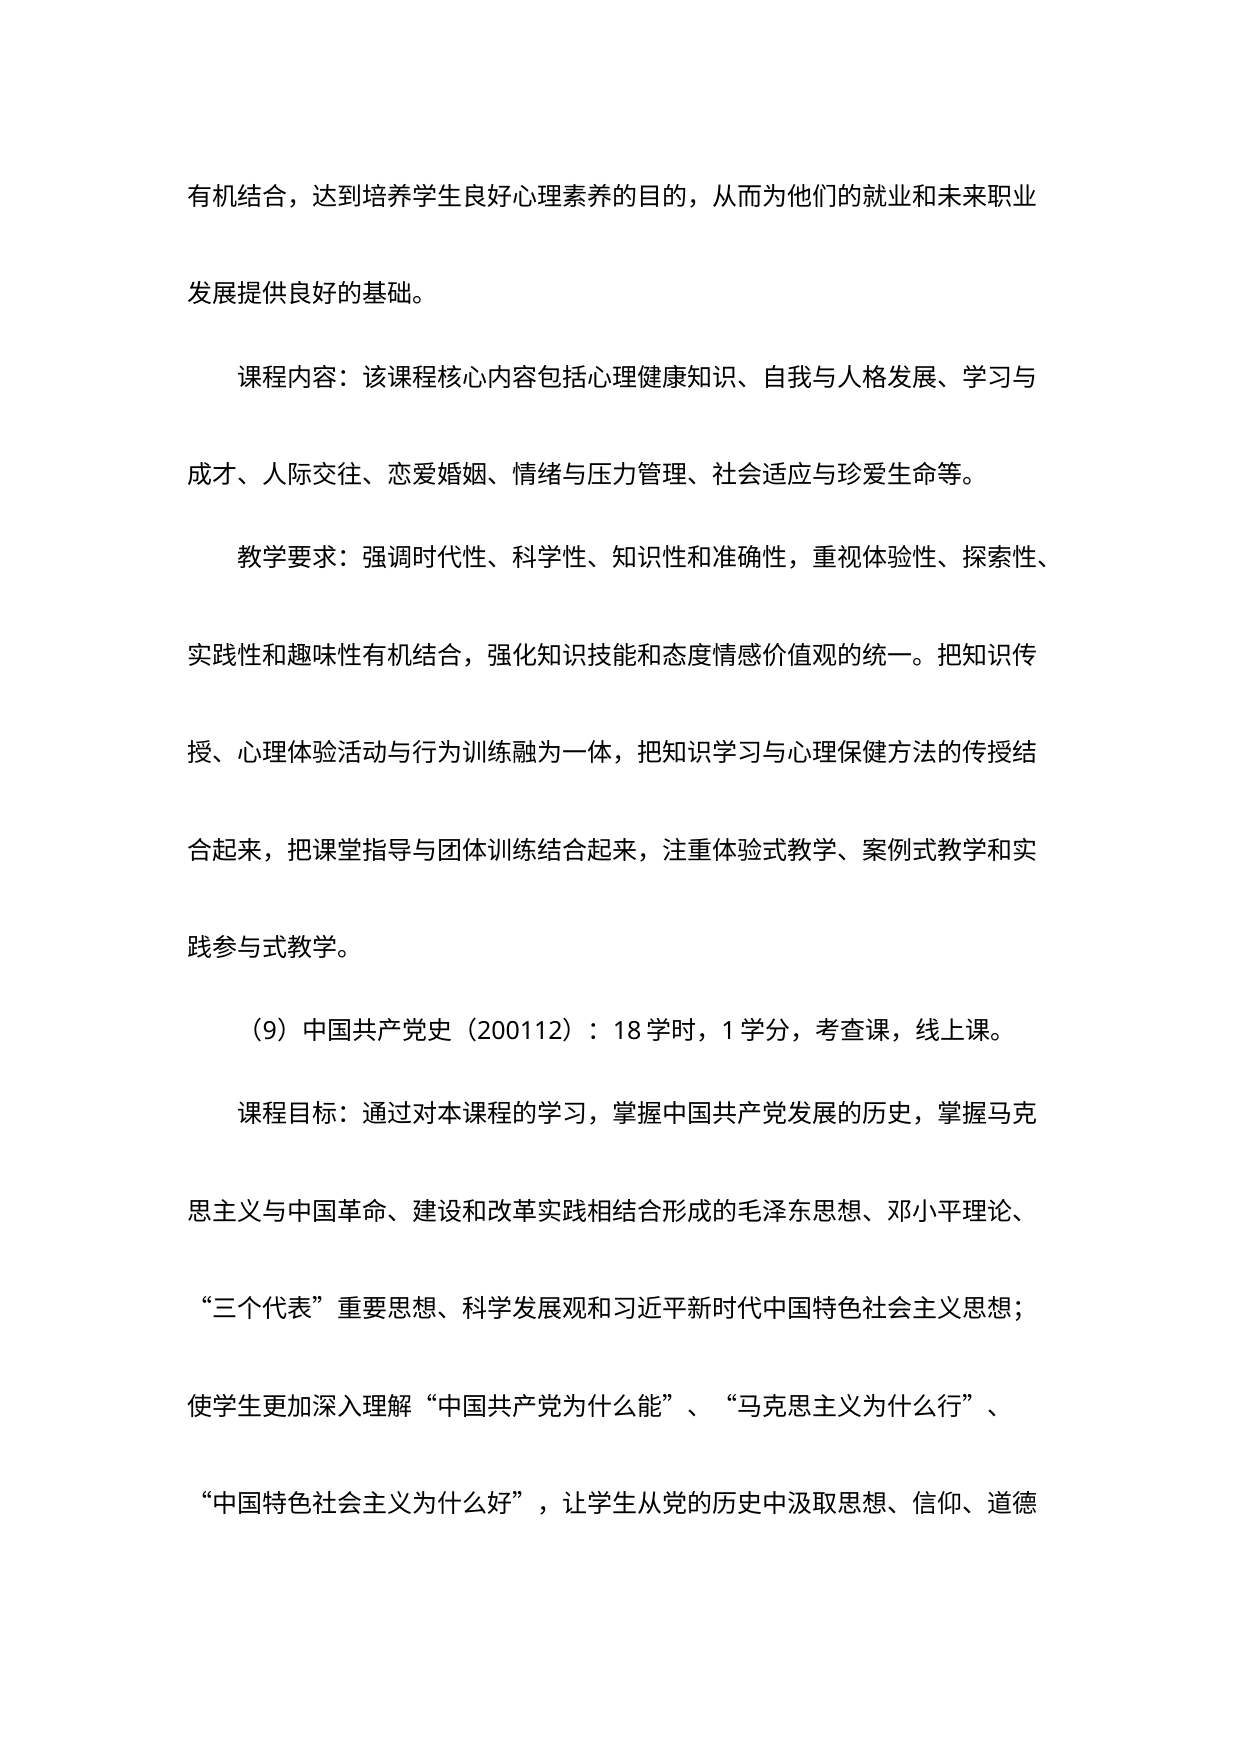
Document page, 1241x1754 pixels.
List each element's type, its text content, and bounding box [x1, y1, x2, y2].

text 课程内容：该课程核心内容包括心理健康知识、自我与人格发展、学习与成才、人际交往、恋爱婚姻、情绪与压力管理、社会适应与珍爱生命等。 [187, 343, 1053, 505]
text 教学要求：强调时代性、科学性、知识性和准确性，重视体验性、探索性、实践性和趣味性有机结合，强化知识技能和态度情感价值观的统一。把知识传授、心理体验活动与行为训练融为一体，把知识学习与心理保健方法的传授结合起来，把课堂指导与团体训练结合起来，注重体验式教学、案例式教学和实践参与式教学。 [187, 523, 1053, 978]
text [187, 162, 1053, 324]
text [187, 1079, 1053, 1534]
text （9）中国共产党史（200112）：18学时，1学分，考查课，线上课。 [187, 996, 1053, 1061]
